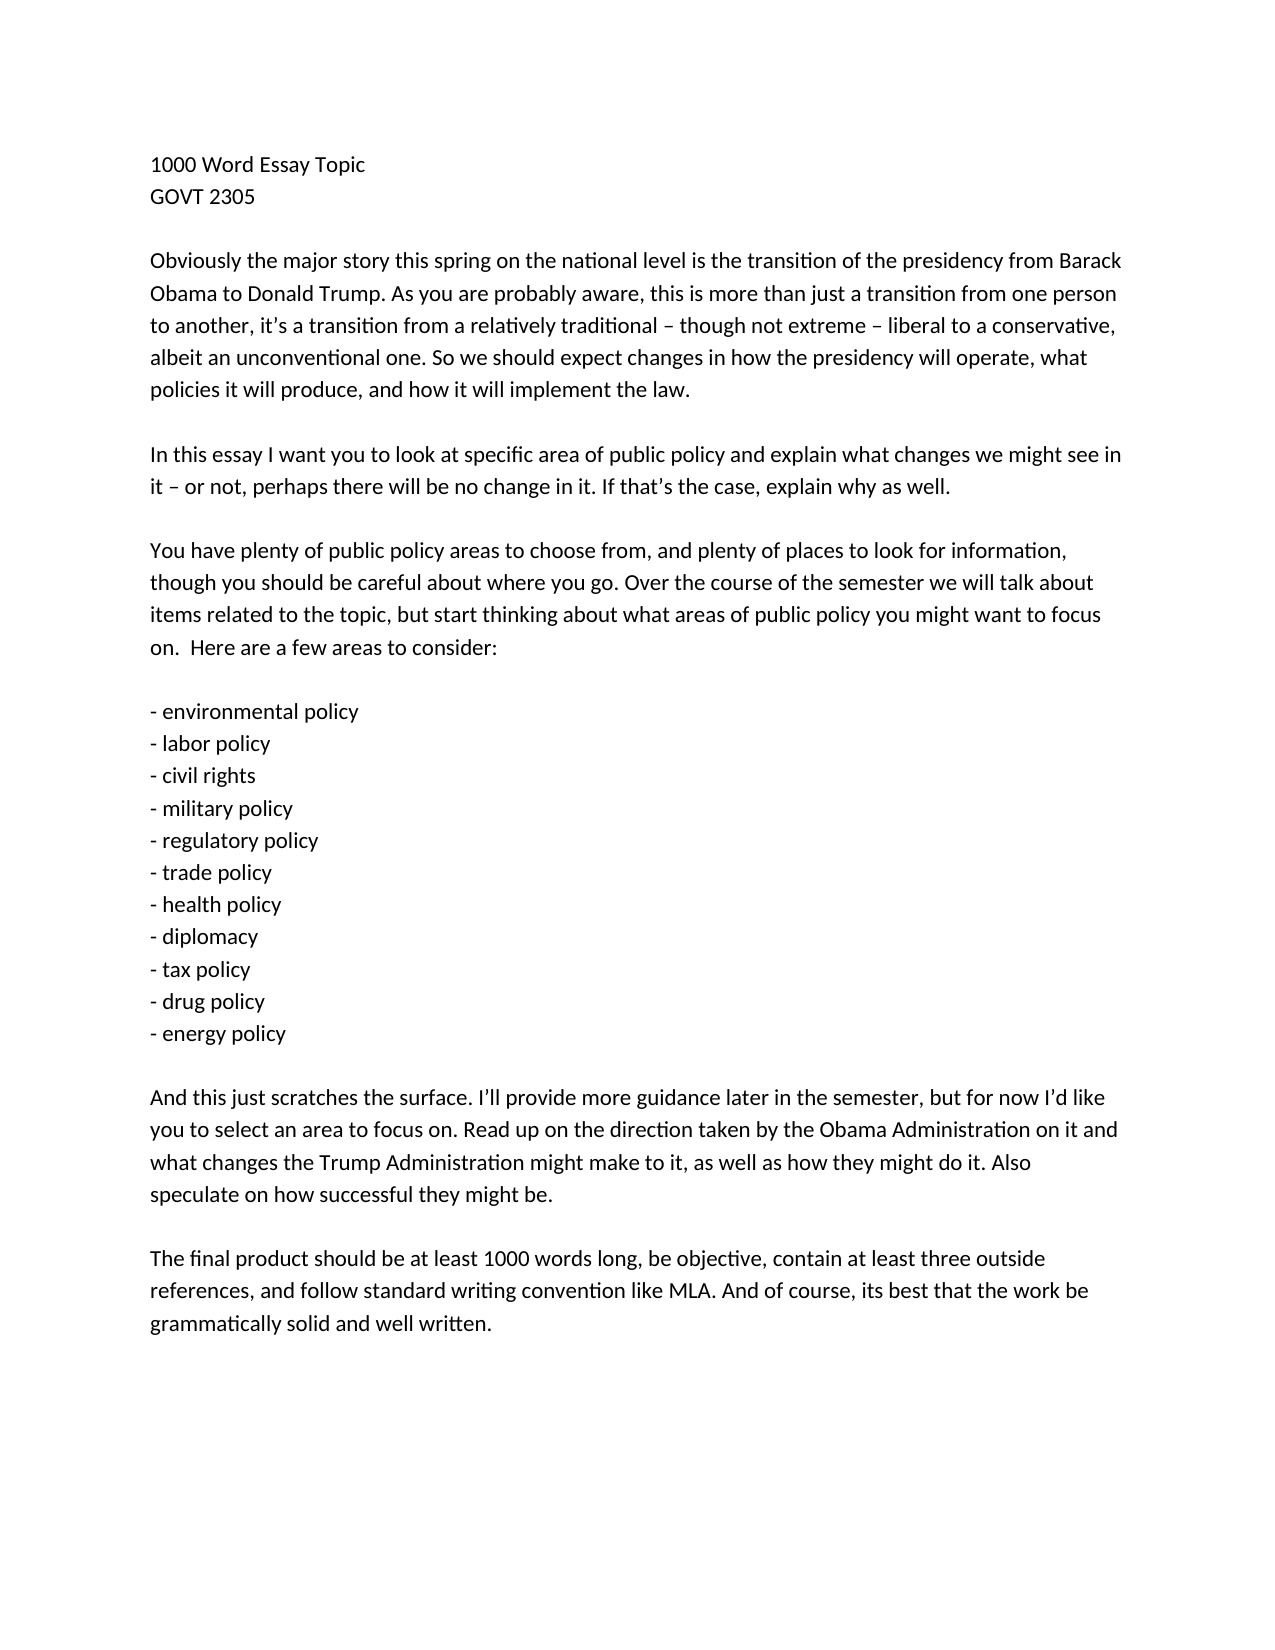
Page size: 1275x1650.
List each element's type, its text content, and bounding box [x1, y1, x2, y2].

text 1000 Word Essay Topic GOVT 2305 Obviously the major story this spring on the national level is the transition of the presidency from Barack Obama to Donald Trump. As you are probably aware, this is more than just a transition from one person to another, it’s a transition from a relatively traditional – though not extreme – liberal to a conservative, albeit an unconventional one. So we should expect changes in how the presidency will operate, what policies it will produce, and how it will implement the law. In this essay I want you to look at specific area of public policy and explain what changes we might see in it – or not, perhaps there will be no change in it. If that’s the case, explain why as well. You have plenty of public policy areas to choose from, and plenty of places to look for information, though you should be careful about where you go. Over the course of the semester we will talk about items related to the topic, but start thinking about what areas of public policy you might want to focus on. Here are a few areas to consider: - environmental policy - labor policy - civil rights - military policy - regulatory policy - trade policy - health policy - diplomacy - tax policy - drug policy - energy policy And this just scratches the surface. I’ll provide more guidance later in the semester, but for now I’d like you to select an area to focus on. Read up on the direction taken by the Obama Administration on it and what changes the Trump Administration might make to it, as well as how they might do it. Also speculate on how successful they might be. The final product should be at least 1000 words long, be objective, contain at least three outside references, and follow standard writing convention like MLA. And of course, its best that the work be grammatically solid and well written. [150, 150, 1125, 1433]
